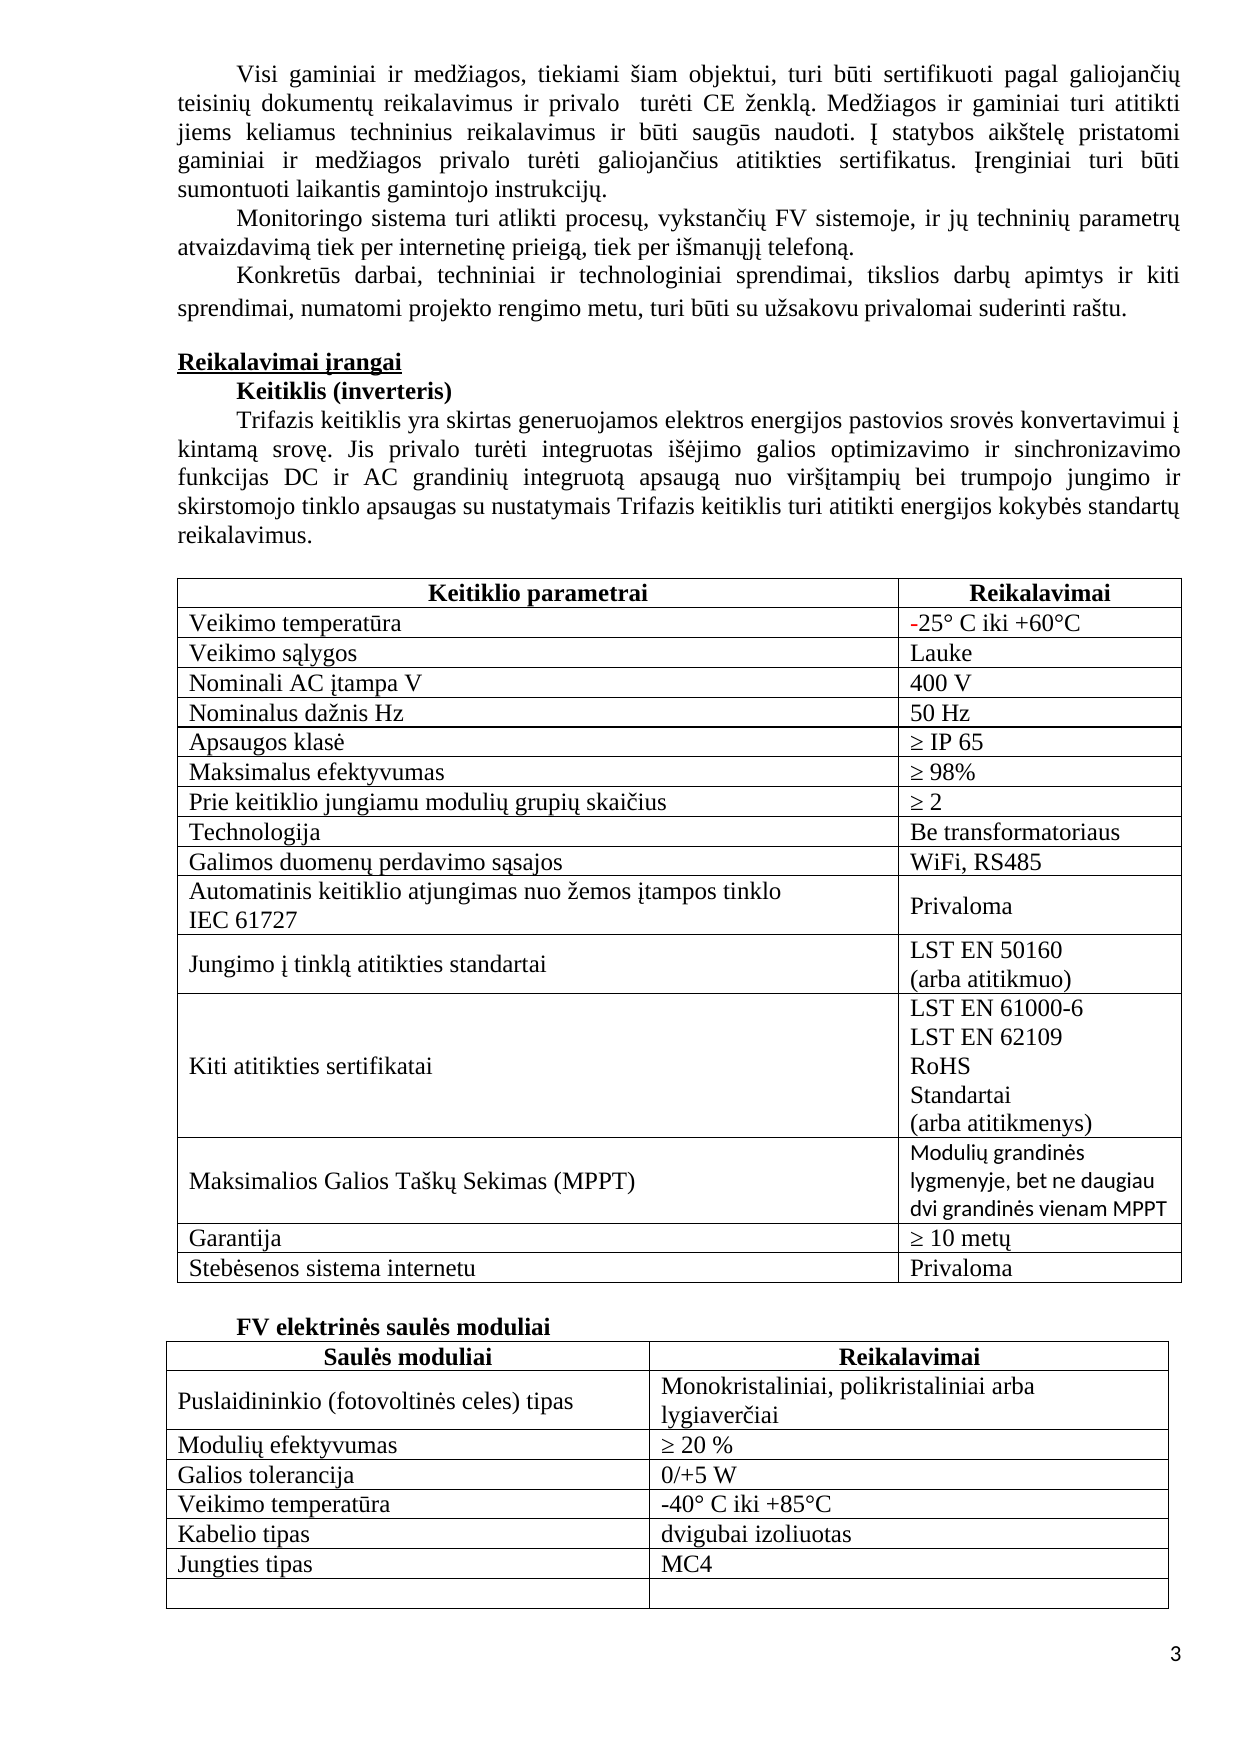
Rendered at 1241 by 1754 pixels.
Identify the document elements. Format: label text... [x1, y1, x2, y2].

table_cell Apsaugos klasė [178, 728, 898, 756]
table_cell Monokristaliniai, polikristaliniai arba lygiaverčiai [650, 1371, 1168, 1429]
table_cell Kabelio tipas [167, 1519, 649, 1548]
table_cell ≥ 20 % [650, 1430, 1168, 1459]
text Trifazis keitiklis yra skirtas generuojamos elektros energijos pastovios srovės konvertavimui į kintamą srovę. Jis privalo turėti integruotas išėjimo galios optimizavimo ir sinchronizavimo funkcijas DC ir AC grandinių integruotą apsaugą nuo viršįtampių bei trumpojo jungimo ir skirstomojo tinklo apsaugas su nustatymais Trifazis keitiklis turi atitikti energijos kokybės standartų reikalavimus. [177, 405, 1181, 549]
table_header Keitiklio parametrai [178, 579, 898, 607]
table_cell LST EN 50160 (arba atitikmuo) [899, 935, 1181, 992]
table_cell Stebėsenos sistema internetu [178, 1253, 898, 1282]
table_cell Modulių efektyvumas [167, 1430, 649, 1459]
text Keitiklis (inverteris) [177, 376, 1181, 405]
table_cell 400 V [899, 668, 1181, 697]
table_cell Privaloma [899, 1253, 1181, 1282]
table_cell Lauke [899, 638, 1181, 667]
table_cell Veikimo temperatūra [178, 608, 898, 637]
text Monitoringo sistema turi atlikti procesų, vykstančių FV sistemoje, ir jų techninių parametrų atvaizdavimą tiek per internetinę prieigą, tiek per išmanųjį telefoną. [177, 203, 1181, 260]
table_cell ≥ 2 [899, 787, 1181, 816]
table_cell WiFi, RS485 [899, 847, 1181, 875]
table_header Saulės moduliai [167, 1342, 649, 1370]
table_cell Modulių grandinės lygmenyje, bet ne daugiau dvi grandinės vienam MPPT [899, 1138, 1181, 1222]
table_cell [650, 1579, 1168, 1608]
table_cell Galimos duomenų perdavimo sąsajos [178, 847, 898, 875]
table_cell Be transformatoriaus [899, 817, 1181, 846]
table_cell ≥ 10 metų [899, 1224, 1181, 1252]
table_cell 50 Hz [899, 698, 1181, 726]
table_header Reikalavimai [650, 1342, 1168, 1370]
table_cell Nominalus dažnis Hz [178, 698, 898, 726]
table_cell Veikimo sąlygos [178, 638, 898, 667]
table_cell Veikimo temperatūra [167, 1490, 649, 1518]
text Konkretūs darbai, techniniai ir technologiniai sprendimai, tikslios darbų apimtys ir kiti sprendimai, numatomi projekto rengimo metu, turi būti su užsakovu privalomai suderinti raštu. [177, 260, 1181, 322]
table_cell MC4 [650, 1549, 1168, 1578]
text Reikalavimai įrangai [177, 347, 1181, 376]
table_cell Nominali AC įtampa V [178, 668, 898, 697]
table_cell Jungimo į tinklą atitikties standartai [178, 935, 898, 992]
table_cell Prie keitiklio jungiamu modulių grupių skaičius [178, 787, 898, 816]
table_cell Kiti atitikties sertifikatai [178, 994, 898, 1137]
table_cell Puslaidininkio (fotovoltinės celes) tipas [167, 1371, 649, 1429]
table_cell -25° C iki +60°C [899, 608, 1181, 637]
table_cell 0/+5 W [650, 1460, 1168, 1488]
table_cell Maksimalios Galios Taškų Sekimas (MPPT) [178, 1138, 898, 1222]
table_header Reikalavimai [899, 579, 1181, 607]
table_cell -40° C iki +85°C [650, 1490, 1168, 1518]
table_cell Jungties tipas [167, 1549, 649, 1578]
table_cell Automatinis keitiklio atjungimas nuo žemos įtampos tinklo IEC 61727 [178, 876, 898, 934]
text Visi gaminiai ir medžiagos, tiekiami šiam objektui, turi būti sertifikuoti pagal galiojančių teisinių dokumentų reikalavimus ir privalo turėti CE ženklą. Medžiagos ir gaminiai turi atitikti jiems keliamus techninius reikalavimus ir būti saugūs naudoti. Į statybos aikštelę pristatomi gaminiai ir medžiagos privalo turėti galiojančius atitikties sertifikatus. Įrenginiai turi būti sumontuoti laikantis gamintojo instrukcijų. [177, 59, 1181, 203]
table_cell LST EN 61000-6 LST EN 62109 RoHS Standartai (arba atitikmenys) [899, 994, 1181, 1137]
table_cell ≥ 98% [899, 757, 1181, 786]
table_cell Galios tolerancija [167, 1460, 649, 1488]
table_cell ≥ IP 65 [899, 728, 1181, 756]
table_cell Maksimalus efektyvumas [178, 757, 898, 786]
text FV elektrinės saulės moduliai [177, 1312, 1181, 1341]
table_cell Garantija [178, 1224, 898, 1252]
table_cell Technologija [178, 817, 898, 846]
table_cell Privaloma [899, 876, 1181, 934]
table_cell [167, 1579, 649, 1608]
table_cell dvigubai izoliuotas [650, 1519, 1168, 1548]
